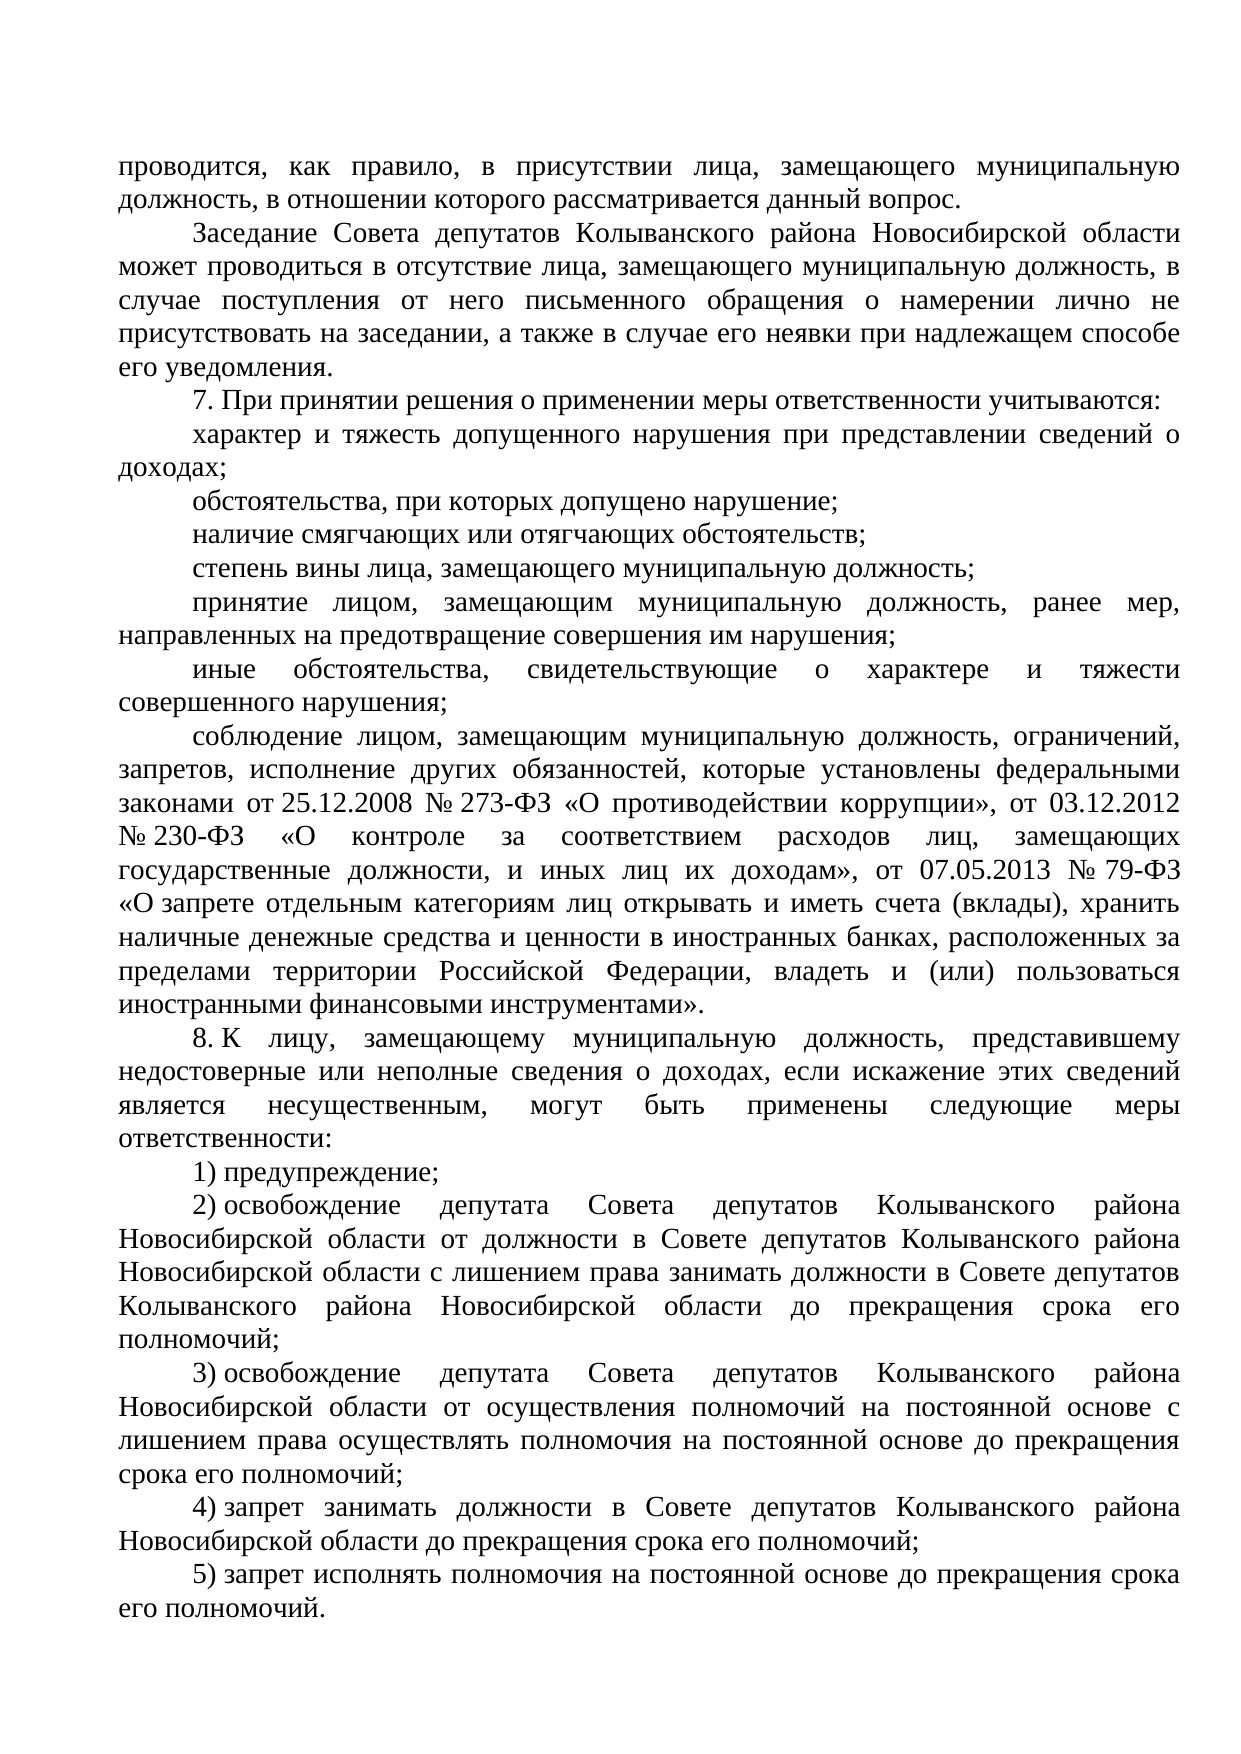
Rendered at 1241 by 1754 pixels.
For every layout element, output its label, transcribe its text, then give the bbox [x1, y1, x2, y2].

text 7. При принятии решения о применении меры ответственности учитываются: [118, 382, 1181, 416]
text 3) освобождение депутата Совета депутатов Колыванского района Новосибирской области от осуществления полномочий на постоянной основе с лишением права осуществлять полномочия на постоянной основе до прекращения срока его полномочий; [118, 1355, 1181, 1489]
text обстоятельства, при которых допущено нарушение; [118, 483, 1181, 517]
text принятие лицом, замещающим муниципальную должность, ранее мер, направленных на предотвращение совершения им нарушения; [118, 584, 1181, 651]
text иные обстоятельства, свидетельствующие о характере и тяжести совершенного нарушения; [118, 651, 1181, 718]
text 2) освобождение депутата Совета депутатов Колыванского района Новосибирской области от должности в Совете депутатов Колыванского района Новосибирской области с лишением права занимать должности в Совете депутатов Колыванского района Новосибирской области до прекращения срока его полномочий; [118, 1187, 1181, 1355]
text соблюдение лицом, замещающим муниципальную должность, ограничений, запретов, исполнение других обязанностей, которые установлены федеральными законами от 25.12.2008 № 273-ФЗ «О противодействии коррупции», от 03.12.2012 № 230-ФЗ «О контроле за соответствием расходов лиц, замещающих государственные должности, и иных лиц их доходам», от 07.05.2013 № 79-ФЗ «О запрете отдельным категориям лиц открывать и иметь счета (вклады), хранить наличные денежные средства и ценности в иностранных банках, расположенных за пределами территории Российской Федерации, владеть и (или) пользоваться иностранными финансовыми инструментами». [118, 718, 1181, 1020]
text 1) предупреждение; [118, 1154, 1181, 1187]
text наличие смягчающих или отягчающих обстоятельств; [118, 517, 1181, 550]
text 5) запрет исполнять полномочия на постоянной основе до прекращения срока его полномочий. [118, 1556, 1181, 1623]
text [118, 148, 1181, 215]
text Заседание Совета депутатов Колыванского района Новосибирской области может проводиться в отсутствие лица, замещающего муниципальную должность, в случае поступления от него письменного обращения о намерении лично не присутствовать на заседании, а также в случае его неявки при надлежащем способе его уведомления. [118, 215, 1181, 382]
text 4) запрет занимать должности в Совете депутатов Колыванского района Новосибирской области до прекращения срока его полномочий; [118, 1489, 1181, 1556]
text 8. К лицу, замещающему муниципальную должность, представившему недостоверные или неполные сведения о доходах, если искажение этих сведений является несущественным, могут быть применены следующие меры ответственности: [118, 1020, 1181, 1154]
text степень вины лица, замещающего муниципальную должность; [118, 550, 1181, 584]
text характер и тяжесть допущенного нарушения при представлении сведений о доходах; [118, 416, 1181, 483]
